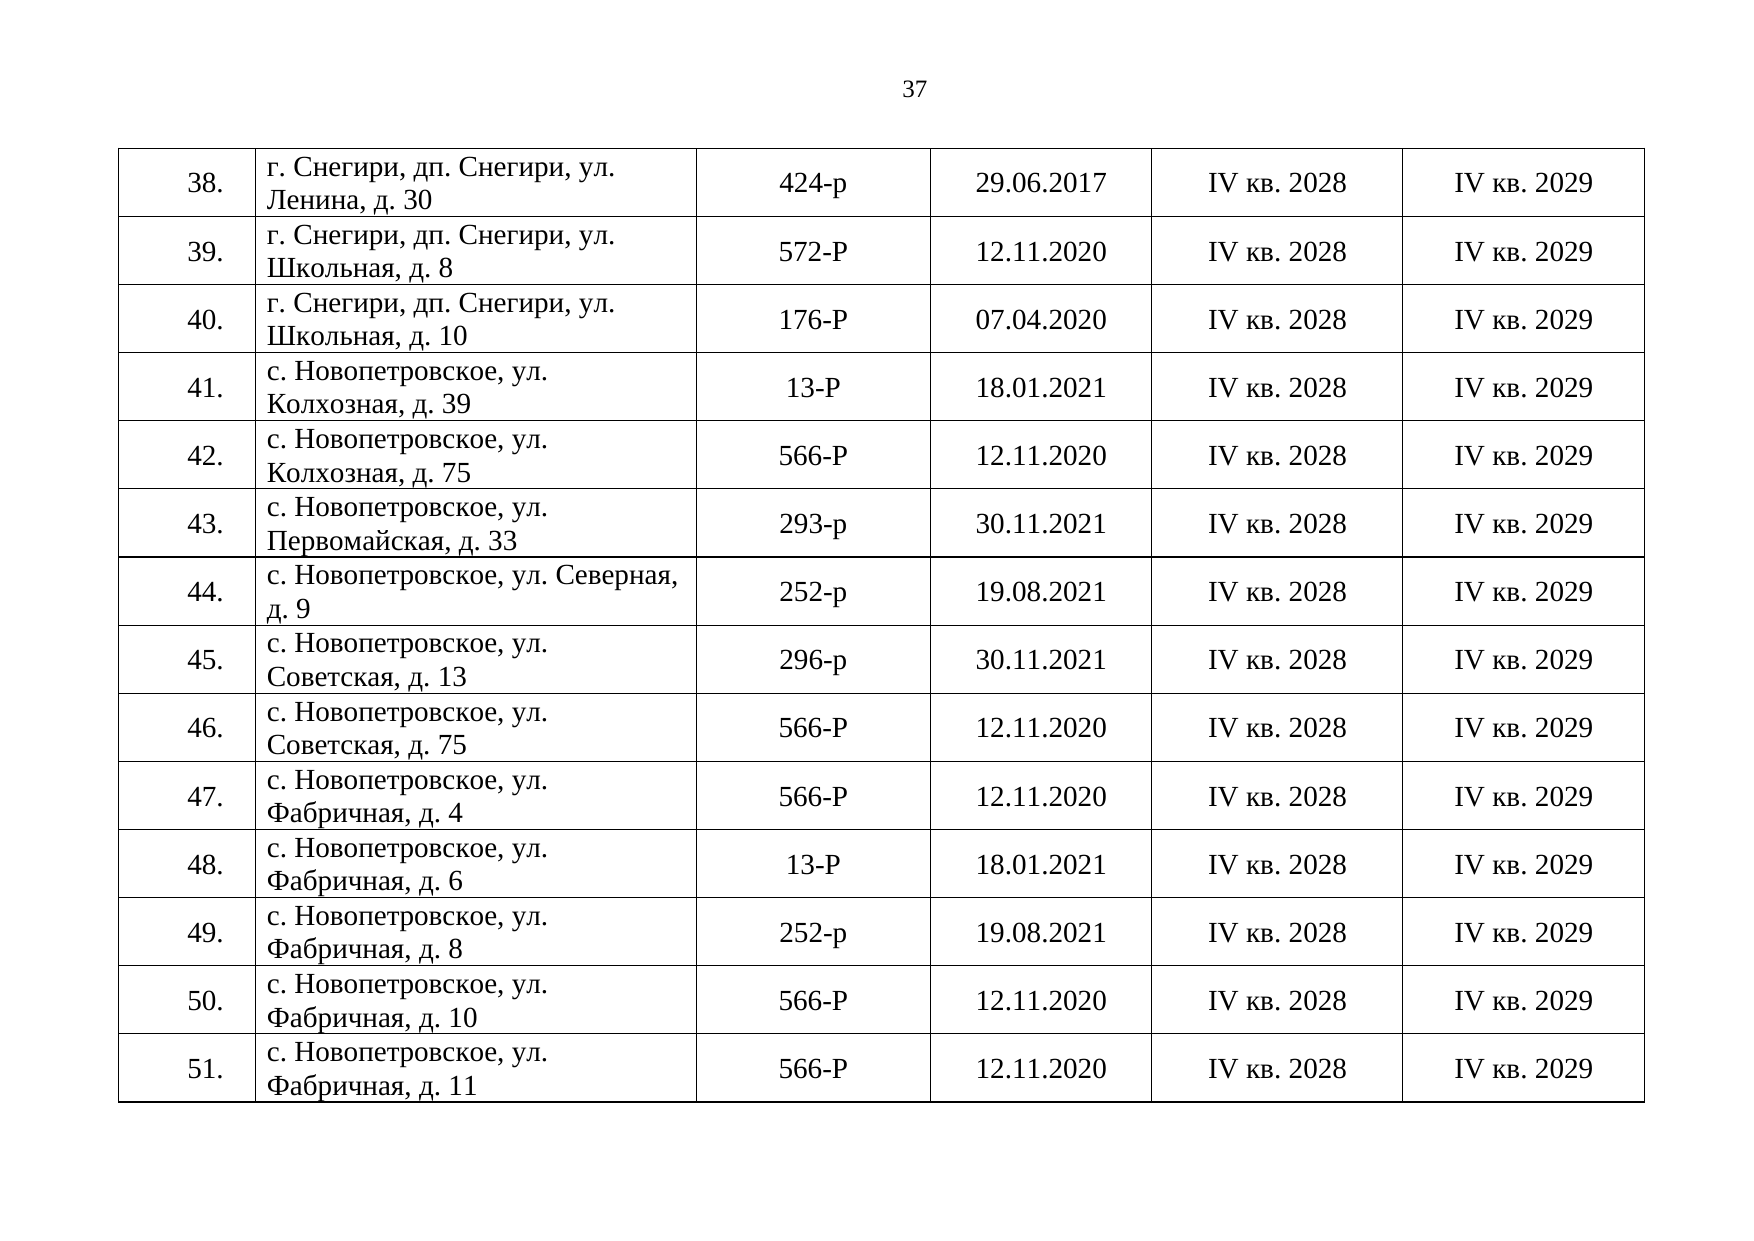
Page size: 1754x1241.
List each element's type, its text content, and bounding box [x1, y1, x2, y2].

table_cell [119, 285, 255, 352]
table_cell 30.11.2021 [931, 626, 1151, 693]
table_cell 293-р [697, 489, 930, 556]
table_cell IV кв. 2029 [1403, 898, 1644, 965]
table_cell 566-Р [697, 1034, 930, 1101]
table_cell с. Новопетровское, ул. Фабричная, д. 6 [256, 830, 696, 897]
table_cell [119, 626, 255, 693]
table_cell IV кв. 2029 [1403, 694, 1644, 761]
table_cell 296-р [697, 626, 930, 693]
table_cell [119, 217, 255, 284]
table_cell с. Новопетровское, ул. Фабричная, д. 11 [256, 1034, 696, 1101]
table_cell 424-р [697, 149, 930, 216]
table_cell IV кв. 2029 [1403, 421, 1644, 488]
table_cell 19.08.2021 [931, 558, 1151, 624]
table_cell [119, 149, 255, 216]
table_cell с. Новопетровское, ул. Колхозная, д. 39 [256, 353, 696, 420]
table_cell IV кв. 2028 [1152, 966, 1402, 1033]
table_cell 18.01.2021 [931, 830, 1151, 897]
table_cell IV кв. 2028 [1152, 1034, 1402, 1101]
table_cell 566-Р [697, 421, 930, 488]
table_cell с. Новопетровское, ул. Фабричная, д. 4 [256, 762, 696, 829]
table_cell IV кв. 2029 [1403, 149, 1644, 216]
table_cell 13-Р [697, 353, 930, 420]
table_cell IV кв. 2029 [1403, 489, 1644, 556]
table_cell IV кв. 2028 [1152, 558, 1402, 624]
table_cell 12.11.2020 [931, 966, 1151, 1033]
table_cell [119, 1034, 255, 1101]
table_cell с. Новопетровское, ул. Северная, д. 9 [256, 558, 696, 624]
table_cell IV кв. 2028 [1152, 694, 1402, 761]
table_cell 18.01.2021 [931, 353, 1151, 420]
table_cell IV кв. 2029 [1403, 558, 1644, 624]
table_cell IV кв. 2029 [1403, 830, 1644, 897]
table_cell IV кв. 2028 [1152, 285, 1402, 352]
table_cell 252-р [697, 558, 930, 624]
table_cell 252-р [697, 898, 930, 965]
table_cell IV кв. 2029 [1403, 966, 1644, 1033]
table_cell IV кв. 2028 [1152, 421, 1402, 488]
table_cell 30.11.2021 [931, 489, 1151, 556]
table_cell 566-Р [697, 694, 930, 761]
table_cell IV кв. 2028 [1152, 898, 1402, 965]
table_cell г. Снегири, дп. Снегири, ул. Ленина, д. 30 [256, 149, 696, 216]
table_cell IV кв. 2028 [1152, 217, 1402, 284]
table_cell 12.11.2020 [931, 694, 1151, 761]
table_cell 12.11.2020 [931, 762, 1151, 829]
table_cell с. Новопетровское, ул. Колхозная, д. 75 [256, 421, 696, 488]
table_cell с. Новопетровское, ул. Фабричная, д. 10 [256, 966, 696, 1033]
table_cell [119, 558, 255, 624]
table_cell 12.11.2020 [931, 421, 1151, 488]
table_cell [119, 898, 255, 965]
table_cell IV кв. 2029 [1403, 285, 1644, 352]
table_cell 566-Р [697, 966, 930, 1033]
table_cell 29.06.2017 [931, 149, 1151, 216]
table_cell IV кв. 2028 [1152, 830, 1402, 897]
table_cell 19.08.2021 [931, 898, 1151, 965]
table_cell IV кв. 2029 [1403, 1034, 1644, 1101]
table_cell IV кв. 2029 [1403, 762, 1644, 829]
table_cell 12.11.2020 [931, 217, 1151, 284]
table_cell IV кв. 2029 [1403, 626, 1644, 693]
table_cell с. Новопетровское, ул. Первомайская, д. 33 [256, 489, 696, 556]
table_cell IV кв. 2028 [1152, 489, 1402, 556]
table_cell 12.11.2020 [931, 1034, 1151, 1101]
table_cell [119, 830, 255, 897]
table_cell IV кв. 2028 [1152, 762, 1402, 829]
table_cell [119, 353, 255, 420]
table_cell [119, 421, 255, 488]
table_cell с. Новопетровское, ул. Советская, д. 75 [256, 694, 696, 761]
table_cell [119, 694, 255, 761]
table_cell [119, 762, 255, 829]
table_cell 566-Р [697, 762, 930, 829]
table_cell IV кв. 2028 [1152, 149, 1402, 216]
table_cell 07.04.2020 [931, 285, 1151, 352]
table_cell IV кв. 2029 [1403, 353, 1644, 420]
table_cell 572-Р [697, 217, 930, 284]
table_cell с. Новопетровское, ул. Фабричная, д. 8 [256, 898, 696, 965]
table_cell IV кв. 2028 [1152, 353, 1402, 420]
table_cell [119, 966, 255, 1033]
table_cell г. Снегири, дп. Снегири, ул. Школьная, д. 10 [256, 285, 696, 352]
table_cell IV кв. 2029 [1403, 217, 1644, 284]
table_cell с. Новопетровское, ул. Советская, д. 13 [256, 626, 696, 693]
table_cell IV кв. 2028 [1152, 626, 1402, 693]
table_cell 176-Р [697, 285, 930, 352]
table_cell [119, 489, 255, 556]
table_cell 13-Р [697, 830, 930, 897]
table_cell г. Снегири, дп. Снегири, ул. Школьная, д. 8 [256, 217, 696, 284]
